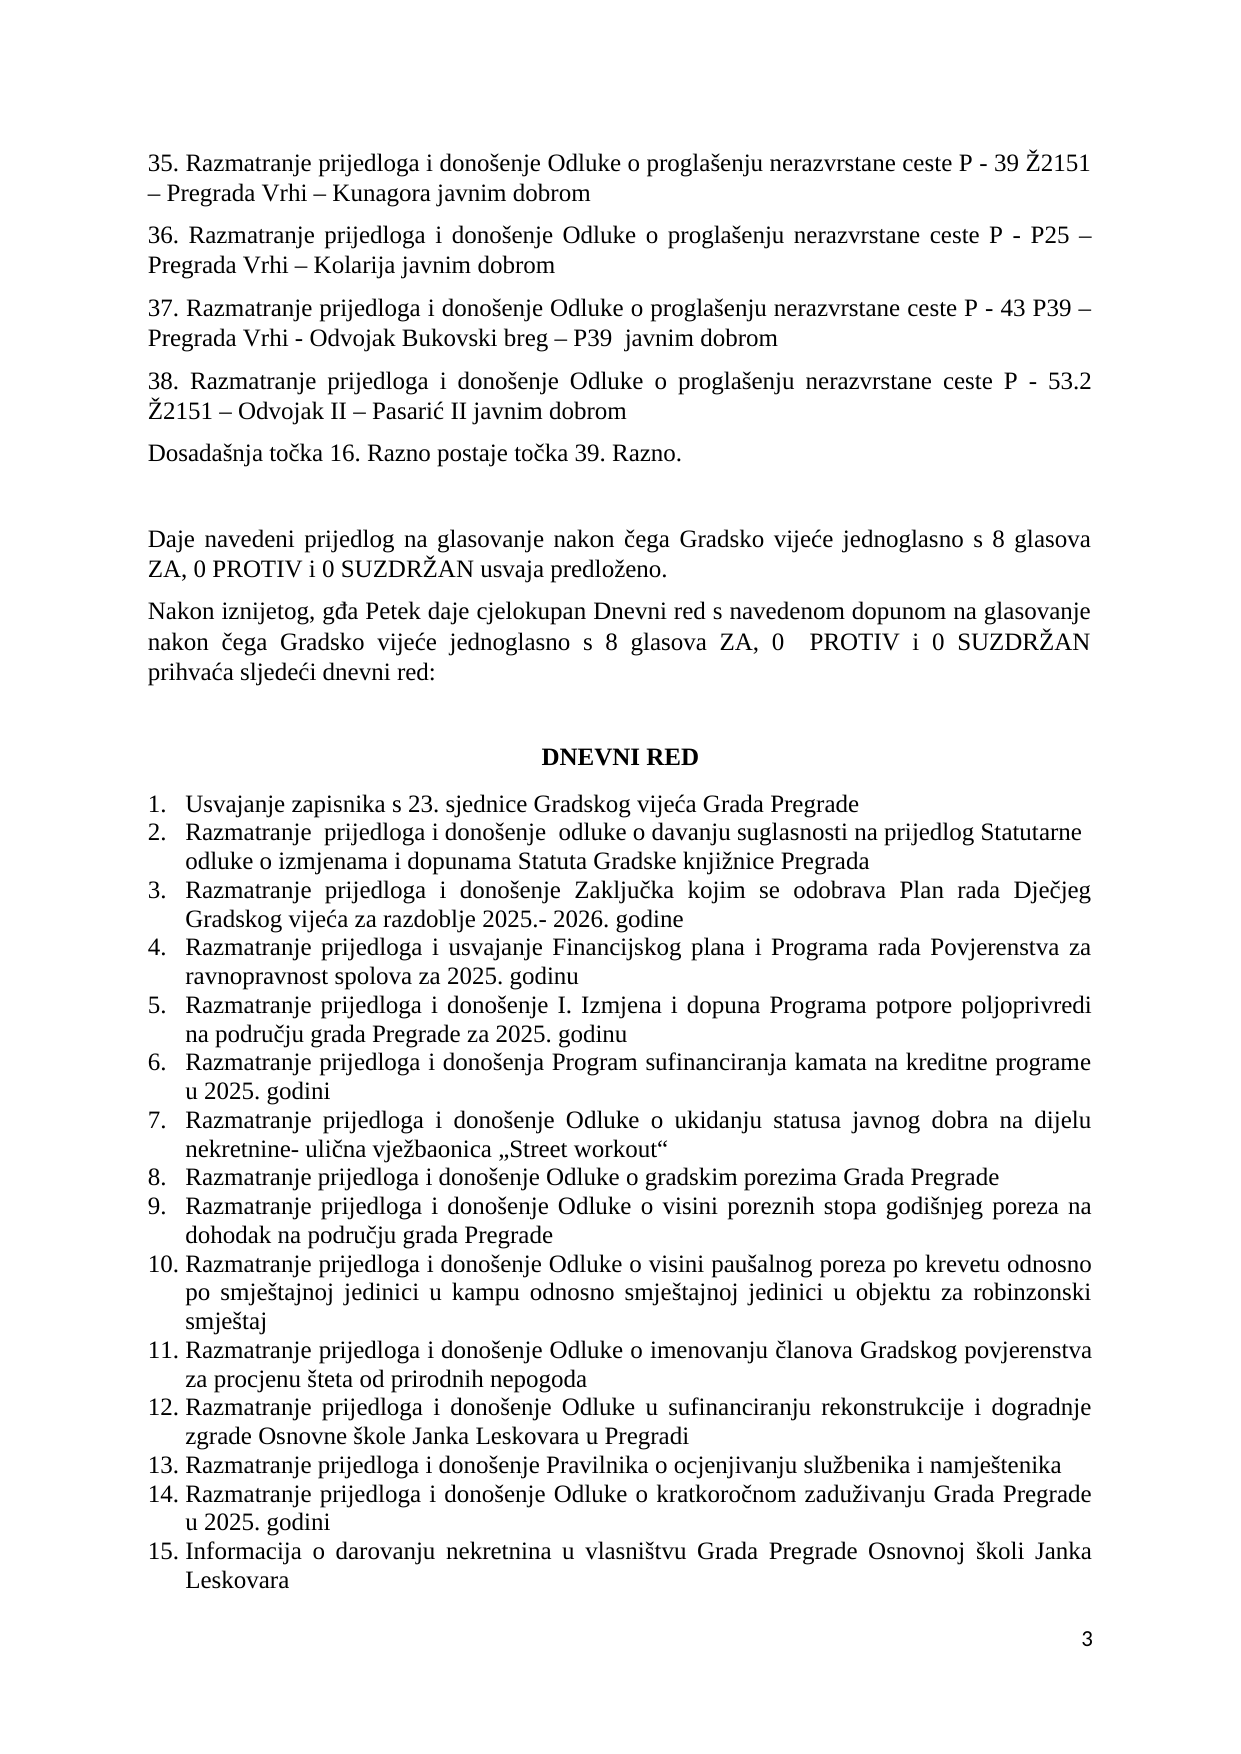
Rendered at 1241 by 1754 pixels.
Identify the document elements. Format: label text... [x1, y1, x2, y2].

list Razmatranje prijedloga i donošenje Odluke u sufinanciranju rekonstrukcije i dogradnje zgrade Osnovne škole Janka Leskovara u Pregradi [148, 1392, 1092, 1450]
list Razmatranje prijedloga i donošenje odluke o davanju suglasnosti na prijedlog Statutarne odluke o izmjenama i dopunama Statuta Gradske knjižnice Pregrada [148, 817, 1092, 875]
list Razmatranje prijedloga i donošenja Program sufinanciranja kamata na kreditne programe u 2025. godini [148, 1047, 1092, 1105]
list Razmatranje prijedloga i donošenje Odluke o gradskim porezima Grada Pregrade [148, 1162, 1092, 1191]
list Razmatranje prijedloga i donošenje I. Izmjena i dopuna Programa potpore poljoprivredi na području grada Pregrade za 2025. godinu [148, 990, 1092, 1047]
list Razmatranje prijedloga i donošenje Odluke o visini poreznih stopa godišnjeg poreza na dohodak na području grada Pregrade [148, 1191, 1092, 1249]
text 37. Razmatranje prijedloga i donošenje Odluke o proglašenju nerazvrstane ceste P - 43 P39 – Pregrada Vrhi - Odvojak Bukovski breg – P39 javnim dobrom [148, 293, 1092, 352]
list Razmatranje prijedloga i donošenje Odluke o imenovanju članova Gradskog povjerenstva za procjenu šteta od prirodnih nepogoda [148, 1335, 1092, 1392]
list Informacija o darovanju nekretnina u vlasništvu Grada Pregrade Osnovnoj školi Janka Leskovara [148, 1536, 1092, 1594]
text DNEVNI RED [148, 742, 1092, 771]
text Nakon iznijetog, gđa Petek daje cjelokupan Dnevni red s navedenom dopunom na glasovanje nakon čega Gradsko vijeće jednoglasno s 8 glasova ZA, 0 PROTIV i 0 SUZDRŽAN prihvaća sljedeći dnevni red: [148, 596, 1092, 685]
list Razmatranje prijedloga i donošenje Pravilnika o ocjenjivanju službenika i namještenika [148, 1450, 1092, 1479]
list Razmatranje prijedloga i donošenje Odluke o visini paušalnog poreza po krevetu odnosno po smještajnoj jedinici u kampu odnosno smještajnoj jedinici u objektu za robinzonski smještaj [148, 1249, 1092, 1335]
text 35. Razmatranje prijedloga i donošenje Odluke o proglašenju nerazvrstane ceste P - 39 Ž2151 – Pregrada Vrhi – Kunagora javnim dobrom [148, 148, 1092, 207]
list Razmatranje prijedloga i donošenje Odluke o ukidanju statusa javnog dobra na dijelu nekretnine- ulična vježbaonica „Street workout“ [148, 1105, 1092, 1162]
text Daje navedeni prijedlog na glasovanje nakon čega Gradsko vijeće jednoglasno s 8 glasova ZA, 0 PROTIV i 0 SUZDRŽAN usvaja predloženo. [148, 524, 1092, 583]
list Razmatranje prijedloga i donošenje Zaključka kojim se odobrava Plan rada Dječjeg Gradskog vijeća za razdoblje 2025.- 2026. godine [148, 875, 1092, 932]
text 38. Razmatranje prijedloga i donošenje Odluke o proglašenju nerazvrstane ceste P - 53.2 Ž2151 – Odvojak II – Pasarić II javnim dobrom [148, 366, 1092, 425]
text Dosadašnja točka 16. Razno postaje točka 39. Razno. [148, 438, 1092, 467]
list Usvajanje zapisnika s 23. sjednice Gradskog vijeća Grada Pregrade [148, 789, 1092, 817]
list Razmatranje prijedloga i usvajanje Financijskog plana i Programa rada Povjerenstva za ravnopravnost spolova za 2025. godinu [148, 932, 1092, 990]
list Razmatranje prijedloga i donošenje Odluke o kratkoročnom zaduživanju Grada Pregrade u 2025. godini [148, 1479, 1092, 1536]
text 36. Razmatranje prijedloga i donošenje Odluke o proglašenju nerazvrstane ceste P - P25 – Pregrada Vrhi – Kolarija javnim dobrom [148, 220, 1092, 279]
